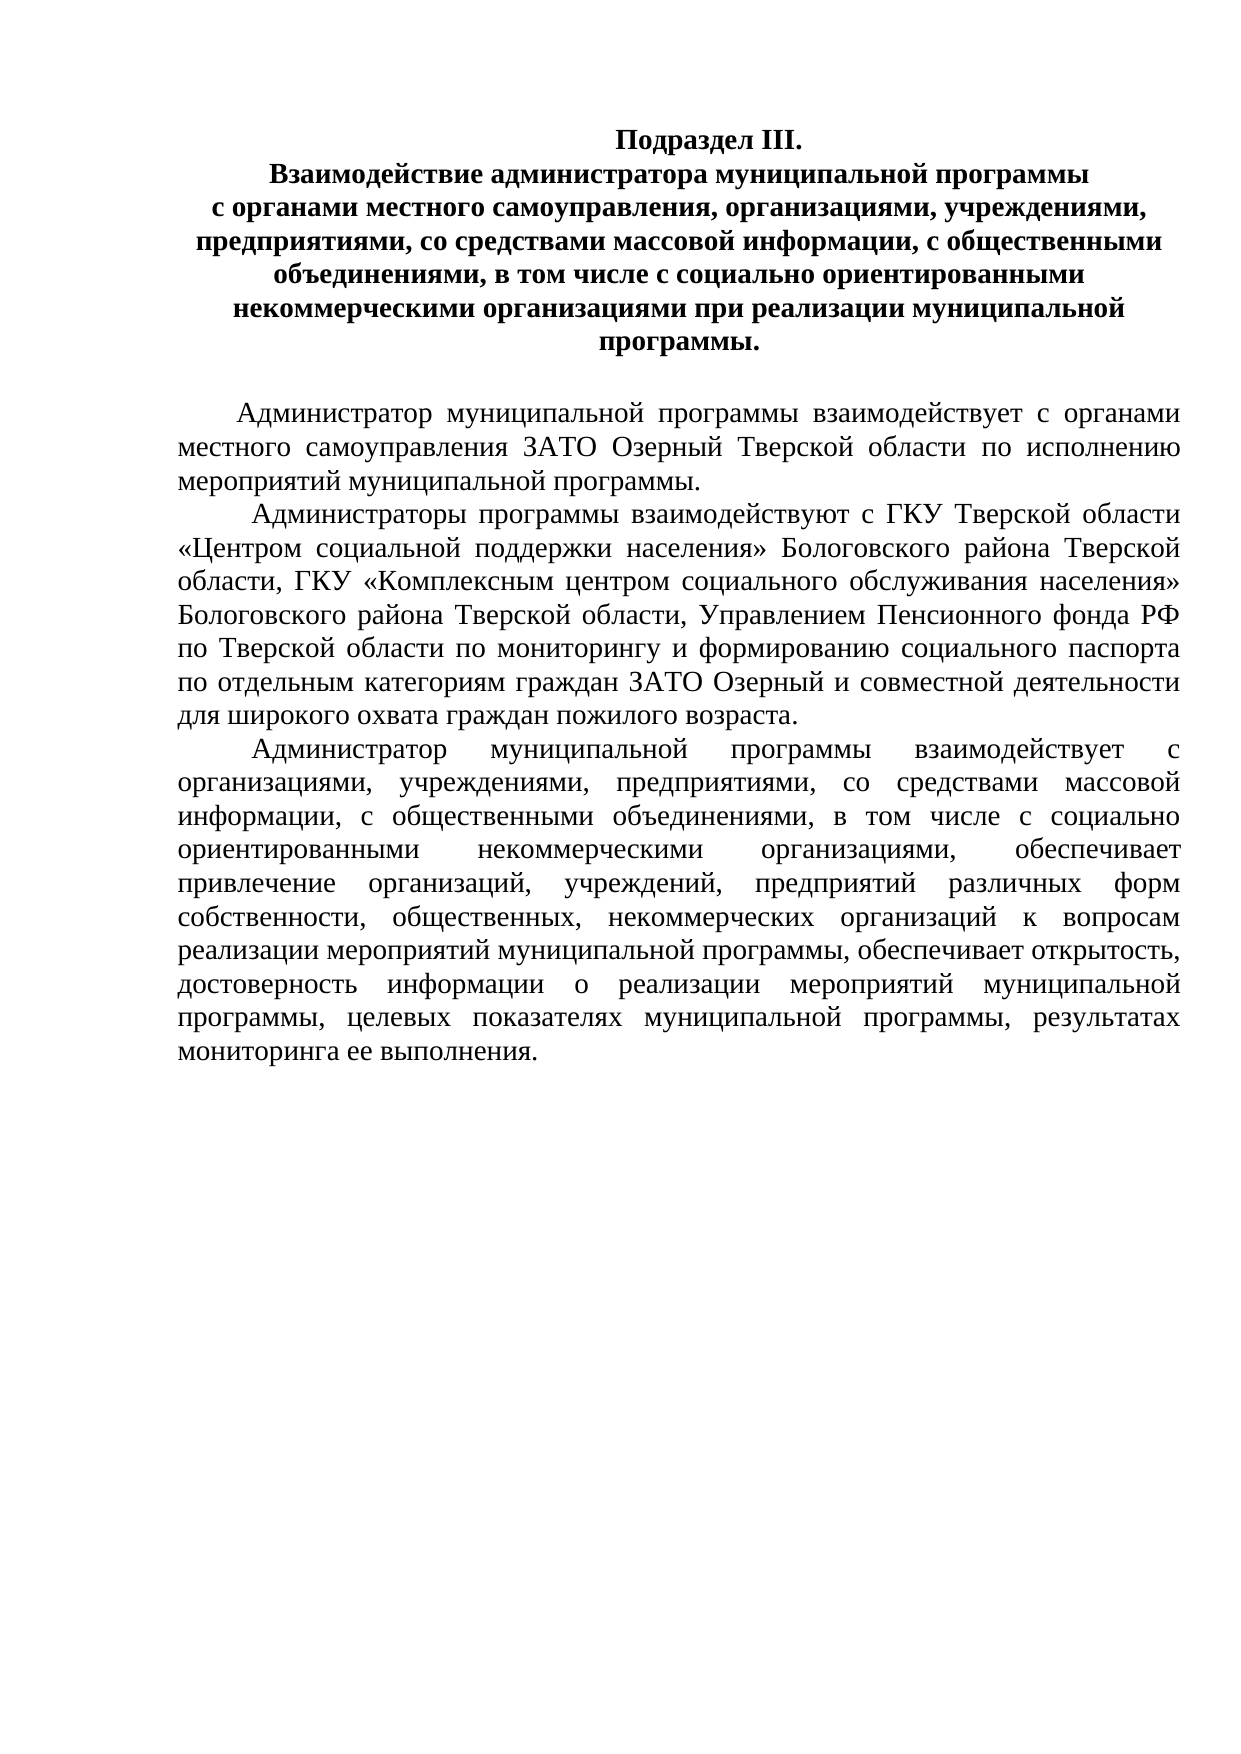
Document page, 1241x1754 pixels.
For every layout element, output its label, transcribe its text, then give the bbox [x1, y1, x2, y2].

text с органами местного самоуправления, организациями, учреждениями, предприятиями, со средствами массовой информации, с общественными объединениями, в том числе с социально ориентированными некоммерческими организациями при реализации муниципальной программы. [177, 189, 1181, 357]
text Подраздел III. [177, 122, 1181, 156]
text Администратор муниципальной программы взаимодействует с органами местного самоуправления ЗАТО Озерный Тверской области по исполнению мероприятий муниципальной программы. [177, 396, 1181, 496]
list Администраторы программы взаимодействуют с ГКУ Тверской области «Центром социальной поддержки населения» Бологовского района Тверской области, ГКУ «Комплексным центром социального обслуживания населения» Бологовского района Тверской области, Управлением Пенсионного фонда РФ по Тверской области по мониторингу и формированию социального паспорта по отдельным категориям граждан ЗАТО Озерный и совместной деятельности для широкого охвата граждан пожилого возраста. [177, 496, 1181, 731]
text Взаимодействие администратора муниципальной программы [177, 156, 1181, 189]
list Администратор муниципальной программы взаимодействует с организациями, учреждениями, предприятиями, со средствами массовой информации, с общественными объединениями, в том числе с социально ориентированными некоммерческими организациями, обеспечивает привлечение организаций, учреждений, предприятий различных форм собственности, общественных, некоммерческих организаций к вопросам реализации мероприятий муниципальной программы, обеспечивает открытость, достоверность информации о реализации мероприятий муниципальной программы, целевых показателях муниципальной программы, результатах мониторинга ее выполнения. [177, 731, 1181, 1066]
